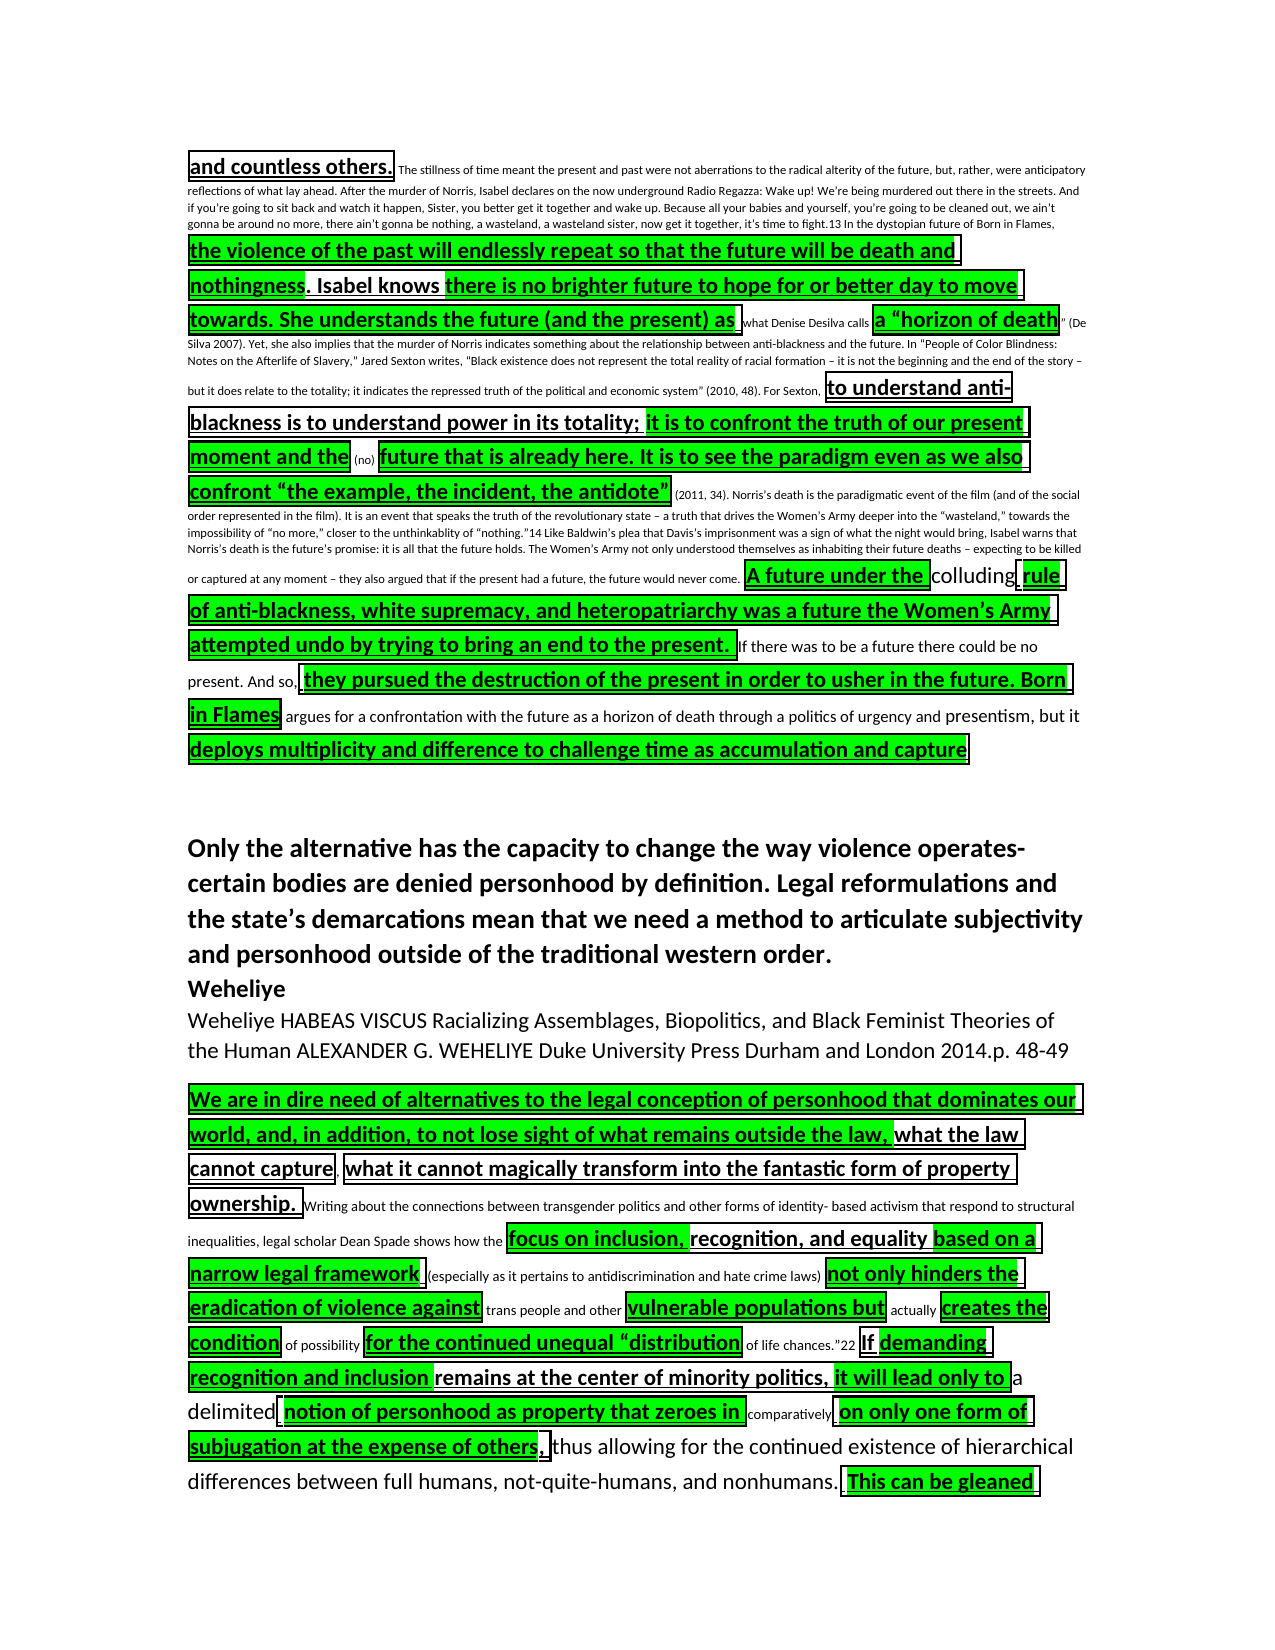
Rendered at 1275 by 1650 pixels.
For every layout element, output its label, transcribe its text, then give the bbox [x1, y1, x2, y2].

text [187, 150, 1087, 765]
text Weheliye Weheliye HABEAS VISCUS Racializing Assemblages, Biopolitics, and Black Feminist Theories of the Human ALEXANDER G. WEHELIYE Duke University Press Durham and London 2014.p. 48-49 [187, 973, 1087, 1064]
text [187, 1083, 1087, 1497]
subtitle Only the alternative has the capacity to change the way violence operates- certain bodies are denied personhood by definition. Legal reformulations and the state’s demarcations mean that we need a method to articulate subjectivity and personhood outside of the traditional western order. [187, 831, 1087, 971]
